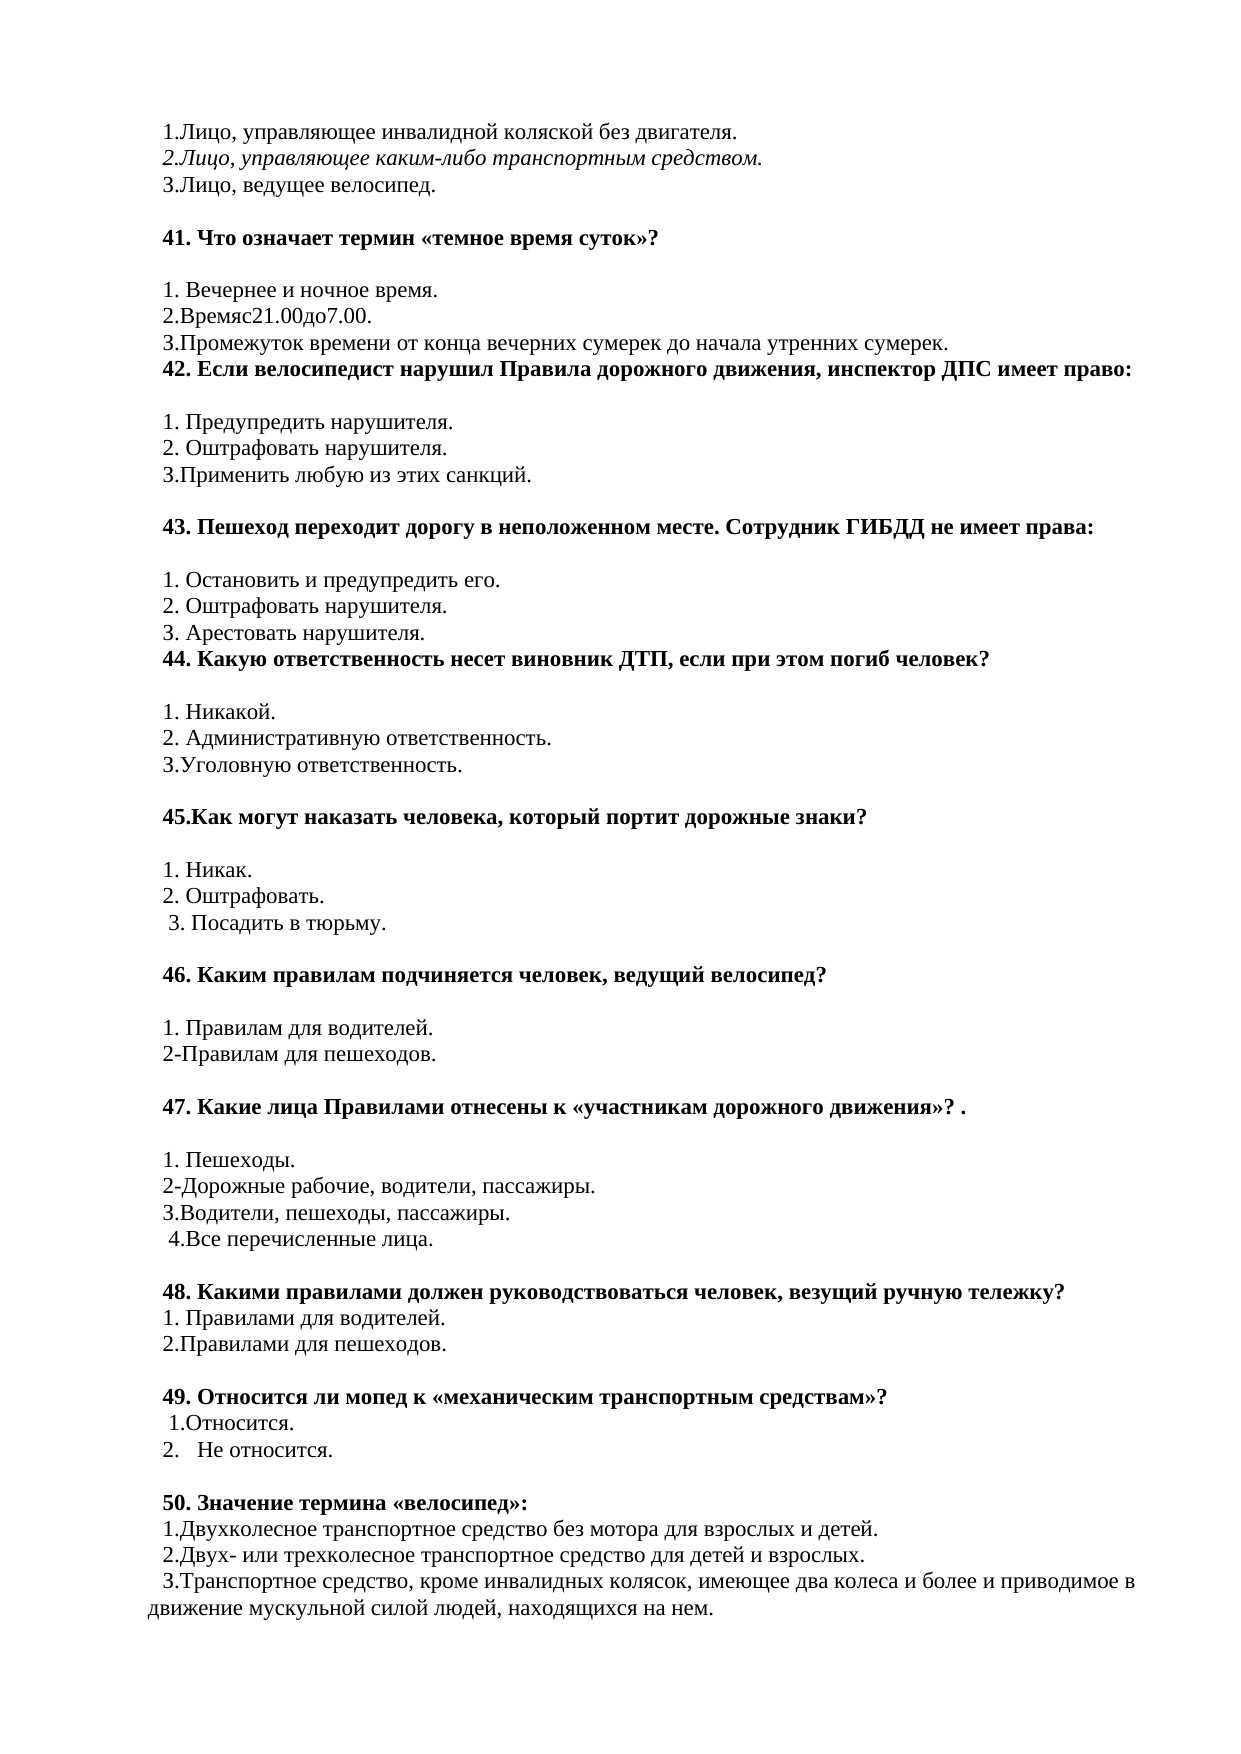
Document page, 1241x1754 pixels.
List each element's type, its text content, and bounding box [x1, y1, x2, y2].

text 1.Относится. [148, 1409, 1152, 1436]
text 1. Предупредить нарушителя. [148, 408, 1152, 434]
text 2. Не относится. [148, 1436, 1152, 1462]
text 1.Лицо, управляющее инвалидной коляской без двигателя. [148, 118, 1152, 144]
text 2. Оштрафовать нарушителя. [148, 434, 1152, 461]
text З.Лицо, ведущее велосипед. [148, 171, 1152, 197]
text 43. Пешеход переходит дорогу в неположенном месте. Сотрудник ГИБДД не имеет права: [148, 513, 1152, 540]
text 49. Относится ли мопед к «механическим транспортным средствам»? [148, 1383, 1152, 1409]
text З.Уголовную ответственность. [148, 751, 1152, 777]
text 3. Посадить в тюрьму. [148, 909, 1152, 935]
text 47. Какие лица Правилами отнесены к «участникам дорожного движения»? . [148, 1093, 1152, 1119]
text 2.Правилами для пешеходов. [148, 1330, 1152, 1357]
text 1. Никак. [148, 856, 1152, 882]
text З.Промежуток времени от конца вечерних сумерек до начала утренних сумерек. [148, 329, 1152, 355]
text 2. Оштрафовать. [148, 882, 1152, 909]
text 1. Пешеходы. [148, 1146, 1152, 1172]
text 41. Что означает термин «темное время суток»? [148, 223, 1152, 250]
text 1.Двухколесное транспортное средство без мотора для взрослых и детей. [148, 1515, 1152, 1541]
text 46. Каким правилам подчиняется человек, ведущий велосипед? [148, 961, 1152, 988]
text З.Транспортное средство, кроме инвалидных колясок, имеющее два колеса и более и приводимое в движение мускульной силой людей, находящихся на нем. [148, 1568, 1152, 1620]
text З.Применить любую из этих санкций. [148, 461, 1152, 487]
text 1. Остановить и предупредить его. [148, 566, 1152, 592]
text 48. Какими правилами должен руководствоваться человек, везущий ручную тележку? [148, 1278, 1152, 1304]
text 2-Правилам для пешеходов. [148, 1041, 1152, 1067]
text 2.Лицо, управляющее каким-либо транспортным средством. [148, 144, 1152, 171]
text 44. Какую ответственность несет виновник ДТП, если при этом погиб человек? [148, 645, 1152, 672]
text 42. Если велосипедист нарушил Правила дорожного движения, инспектор ДПС имеет право: [148, 355, 1152, 382]
text 1. Никакой. [148, 698, 1152, 724]
text 2.Времяс21.00до7.00. [148, 303, 1152, 329]
text 1. Вечернее и ночное время. [148, 276, 1152, 303]
text 2. Оштрафовать нарушителя. [148, 592, 1152, 619]
text З.Водители, пешеходы, пассажиры. [148, 1199, 1152, 1225]
text 1. Правилам для водителей. [148, 1014, 1152, 1041]
text 2.Двух- или трехколесное транспортное средство для детей и взрослых. [148, 1541, 1152, 1568]
text 1. Правилами для водителей. [148, 1304, 1152, 1330]
text 45.Как могут наказать человека, который портит дорожные знаки? [148, 803, 1152, 830]
text 50. Значение термина «велосипед»: [148, 1488, 1152, 1515]
text З. Арестовать нарушителя. [148, 619, 1152, 645]
text 4.Все перечисленные лица. [148, 1225, 1152, 1251]
text 2. Административную ответственность. [148, 724, 1152, 751]
text 2-Дорожные рабочие, водители, пассажиры. [148, 1172, 1152, 1199]
